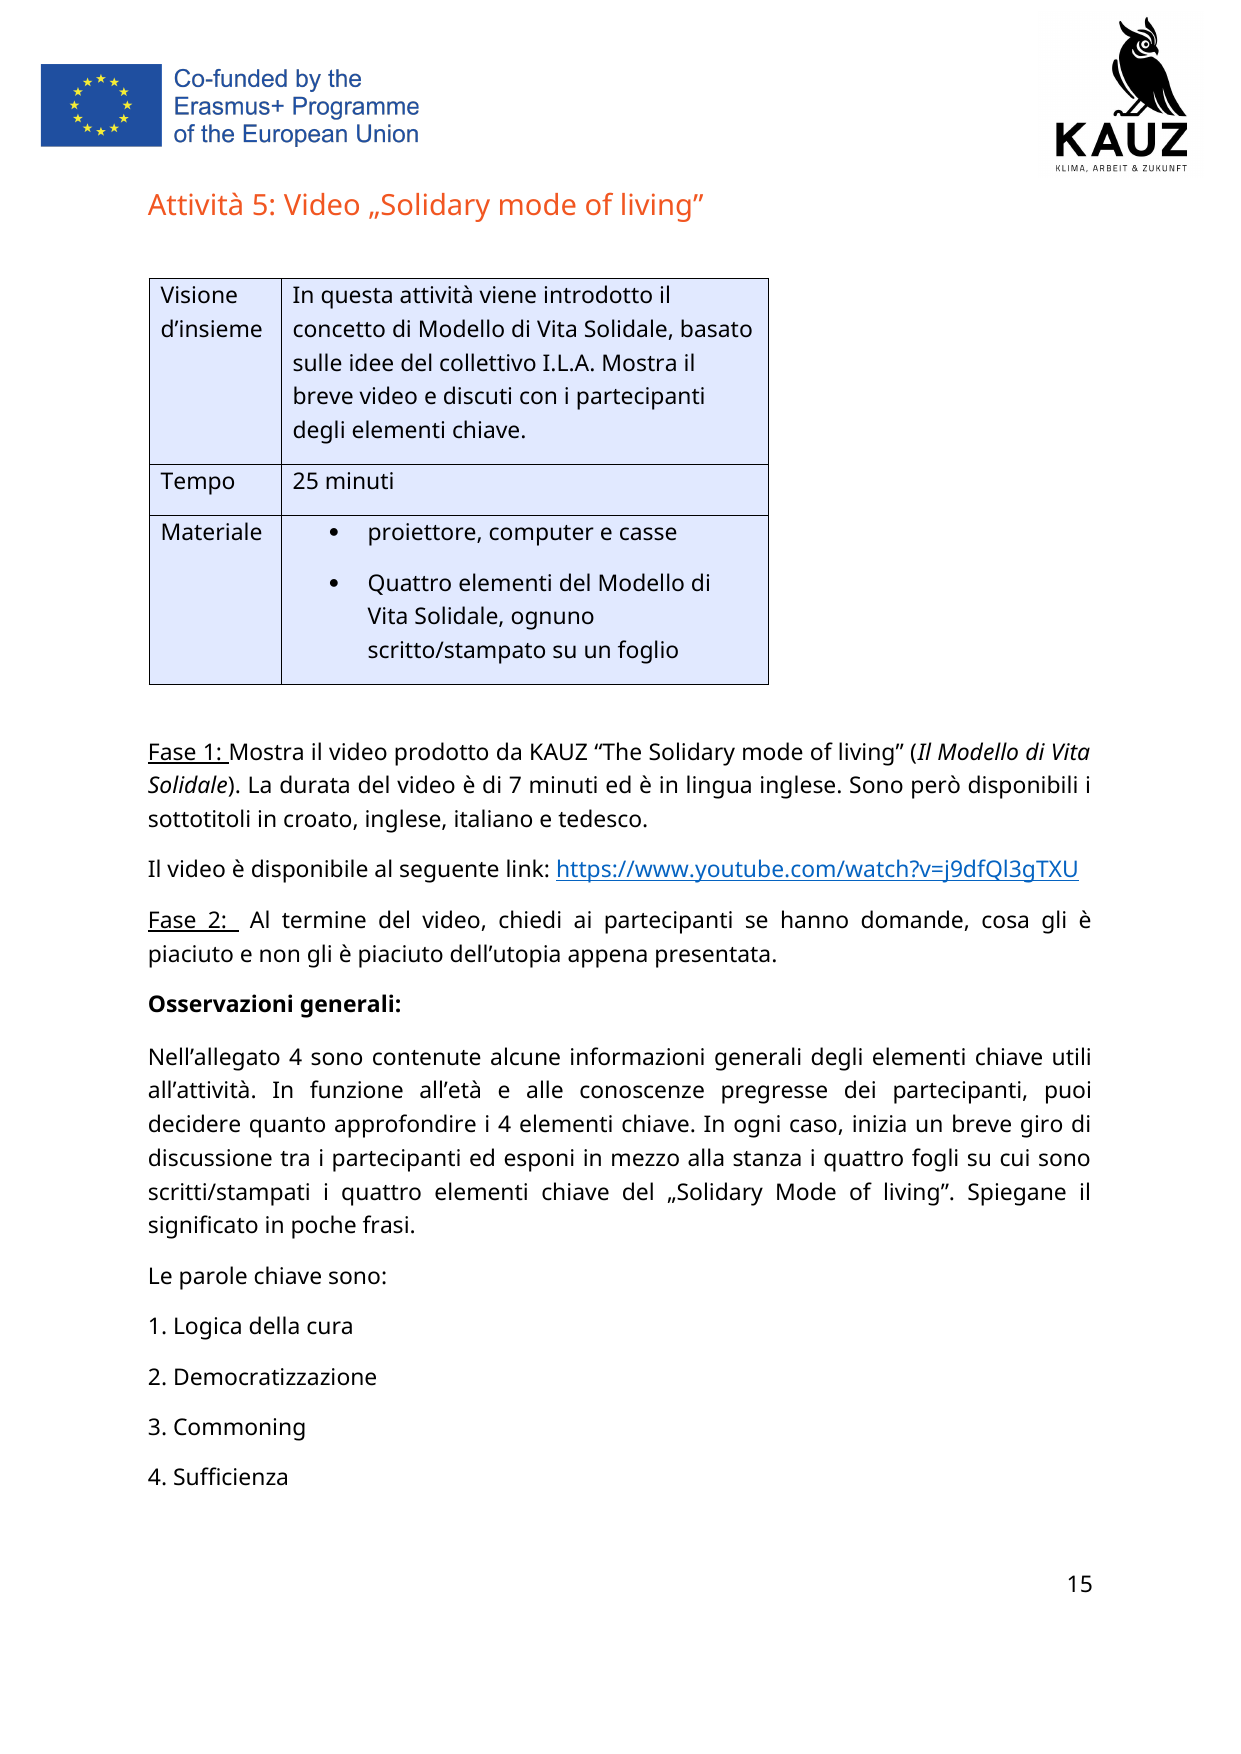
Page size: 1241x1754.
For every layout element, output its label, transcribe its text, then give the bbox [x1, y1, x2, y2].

table_cell proiettore, computer e casse Quattro elementi del Modello di Vita Solidale, ognuno scritto/stampato su un foglio [282, 516, 768, 684]
text 3. Commoning [148, 1411, 1093, 1442]
table_cell Tempo [150, 465, 281, 515]
table_cell 25 minuti [282, 465, 768, 515]
picture [1038, 11, 1205, 178]
text Osservazioni generali: [148, 988, 1093, 1019]
text Fase 1: Mostra il video prodotto da KAUZ “The Solidary mode of living” (Il Modello di Vita Solidale). La durata del video è di 7 minuti ed è in lingua inglese. Sono però disponibili i sottotitoli in croato, inglese, italiano e tedesco. [148, 735, 1093, 834]
subtitle Attività 5: Video „Solidary mode of living” [148, 152, 1093, 224]
text Nell’allegato 4 sono contenute alcune informazioni generali degli elementi chiave utili all’attività. In funzione all’età e alle conoscenze pregresse dei partecipanti, puoi decidere quanto approfondire i 4 elementi chiave. In ogni caso, inizia un breve giro di discussione tra i partecipanti ed esponi in mezzo alla stanza i quattro fogli su cui sono scritti/stampati i quattro elementi chiave del „Solidary Mode of living”. Spiegane il significato in poche frasi. [148, 1041, 1093, 1241]
picture [40, 64, 419, 147]
text Le parole chiave sono: [148, 1260, 1093, 1291]
table_header In questa attività viene introdotto il concetto di Modello di Vita Solidale, basato sulle idee del collettivo I.L.A. Mostra il breve video e discuti con i partecipanti degli elementi chiave. [282, 279, 768, 464]
text Il video è disponibile al seguente link: https://www.youtube.com/watch?v=j9dfQl3gTXU [148, 853, 1093, 884]
text 4. Sufficienza [148, 1461, 1093, 1493]
text 2. Democratizzazione [148, 1361, 1093, 1392]
table_cell Materiale [150, 516, 281, 684]
table_header Visione d’insieme [150, 279, 281, 464]
text 1. Logica della cura [148, 1310, 1093, 1341]
text Fase 2: Al termine del video, chiedi ai partecipanti se hanno domande, cosa gli è piaciuto e non gli è piaciuto dell’utopia appena presentata. [148, 904, 1093, 969]
